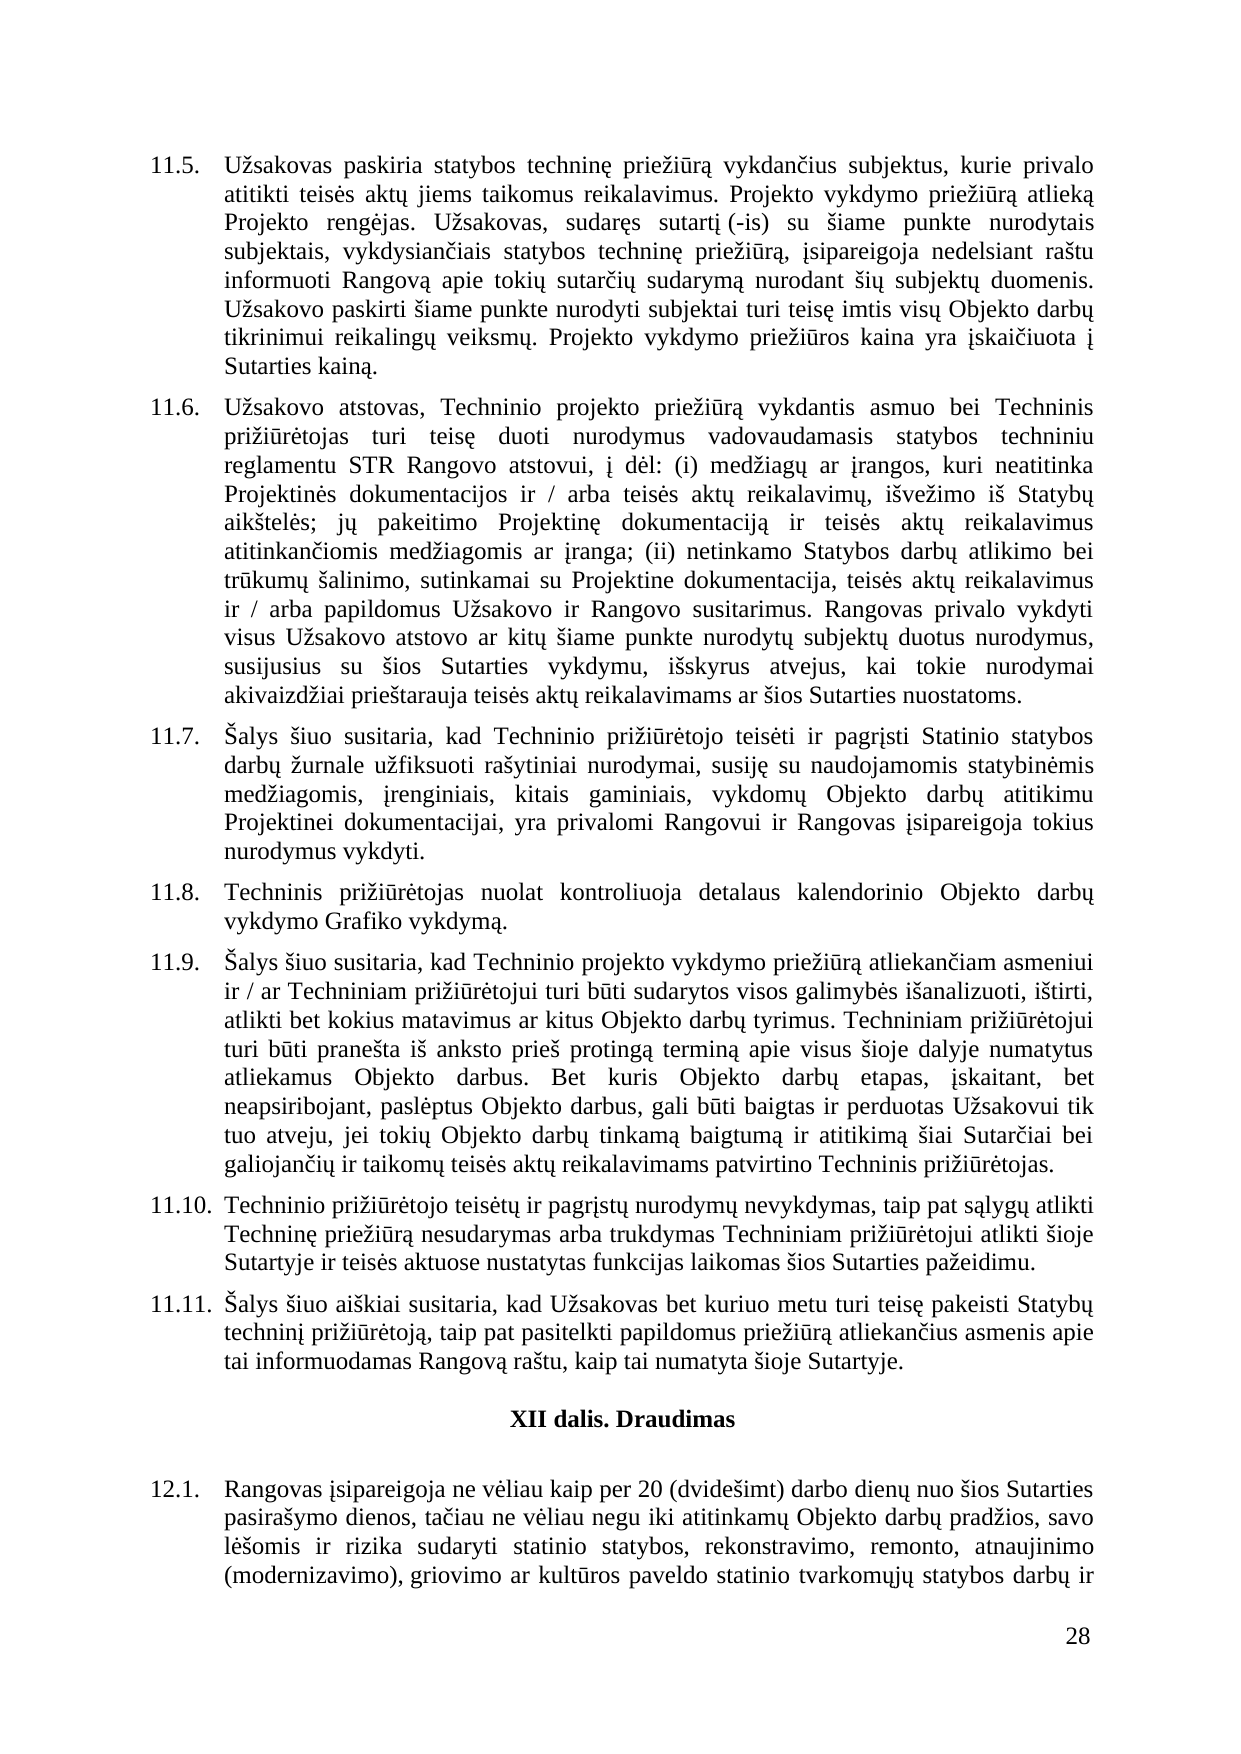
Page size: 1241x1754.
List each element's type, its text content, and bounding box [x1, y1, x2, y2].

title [150, 1474, 1095, 1589]
text XII dalis. Draudimas [150, 1404, 1095, 1432]
title Šalys šiuo aiškiai susitaria, kad Užsakovas bet kuriuo metu turi teisę pakeisti Statybų techninį prižiūrėtoją, taip pat pasitelkti papildomus priežiūrą atliekančius asmenis apie tai informuodamas Rangovą raštu, kaip tai numatyta šioje Sutartyje. [150, 1289, 1095, 1375]
title Užsakovo atstovas, Techninio projekto priežiūrą vykdantis asmuo bei Techninis prižiūrėtojas turi teisę duoti nurodymus vadovaudamasis statybos techniniu reglamentu STR Rangovo atstovui, į dėl: (i) medžiagų ar įrangos, kuri neatitinka Projektinės dokumentacijos ir / arba teisės aktų reikalavimų, išvežimo iš Statybų aikštelės; jų pakeitimo Projektinę dokumentaciją ir teisės aktų reikalavimus atitinkančiomis medžiagomis ar įranga; (ii) netinkamo Statybos darbų atlikimo bei trūkumų šalinimo, sutinkamai su Projektine dokumentacija, teisės aktų reikalavimus ir / arba papildomus Užsakovo ir Rangovo susitarimus. Rangovas privalo vykdyti visus Užsakovo atstovo ar kitų šiame punkte nurodytų subjektų duotus nurodymus, susijusius su šios Sutarties vykdymu, išskyrus atvejus, kai tokie nurodymai akivaizdžiai prieštarauja teisės aktų reikalavimams ar šios Sutarties nuostatoms. [150, 392, 1095, 709]
title Šalys šiuo susitaria, kad Techninio projekto vykdymo priežiūrą atliekančiam asmeniui ir / ar Techniniam prižiūrėtojui turi būti sudarytos visos galimybės išanalizuoti, ištirti, atlikti bet kokius matavimus ar kitus Objekto darbų tyrimus. Techniniam prižiūrėtojui turi būti pranešta iš anksto prieš protingą terminą apie visus šioje dalyje numatytus atliekamus Objekto darbus. Bet kuris Objekto darbų etapas, įskaitant, bet neapsiribojant, paslėptus Objekto darbus, gali būti baigtas ir perduotas Užsakovui tik tuo atveju, jei tokių Objekto darbų tinkamą baigtumą ir atitikimą šiai Sutarčiai bei galiojančių ir taikomų teisės aktų reikalavimams patvirtino Techninis prižiūrėtojas. [150, 947, 1095, 1177]
title Techninio prižiūrėtojo teisėtų ir pagrįstų nurodymų nevykdymas, taip pat sąlygų atlikti Techninę priežiūrą nesudarymas arba trukdymas Techniniam prižiūrėtojui atlikti šioje Sutartyje ir teisės aktuose nustatytas funkcijas laikomas šios Sutarties pažeidimu. [150, 1190, 1095, 1276]
title Techninis prižiūrėtojas nuolat kontroliuoja detalaus kalendorinio Objekto darbų vykdymo Grafiko vykdymą. [150, 877, 1095, 935]
title Šalys šiuo susitaria, kad Techninio prižiūrėtojo teisėti ir pagrįsti Statinio statybos darbų žurnale užfiksuoti rašytiniai nurodymai, susiję su naudojamomis statybinėmis medžiagomis, įrenginiais, kitais gaminiais, vykdomų Objekto darbų atitikimu Projektinei dokumentacijai, yra privalomi Rangovui ir Rangovas įsipareigoja tokius nurodymus vykdyti. [150, 721, 1095, 865]
title Užsakovas paskiria statybos techninę priežiūrą vykdančius subjektus, kurie privalo atitikti teisės aktų jiems taikomus reikalavimus. Projekto vykdymo priežiūrą atlieką Projekto rengėjas. Užsakovas, sudaręs sutartį (-is) su šiame punkte nurodytais subjektais, vykdysiančiais statybos techninę priežiūrą, įsipareigoja nedelsiant raštu informuoti Rangovą apie tokių sutarčių sudarymą nurodant šių subjektų duomenis. Užsakovo paskirti šiame punkte nurodyti subjektai turi teisę imtis visų Objekto darbų tikrinimui reikalingų veiksmų. Projekto vykdymo priežiūros kaina yra įskaičiuota į Sutarties kainą. [150, 150, 1095, 380]
